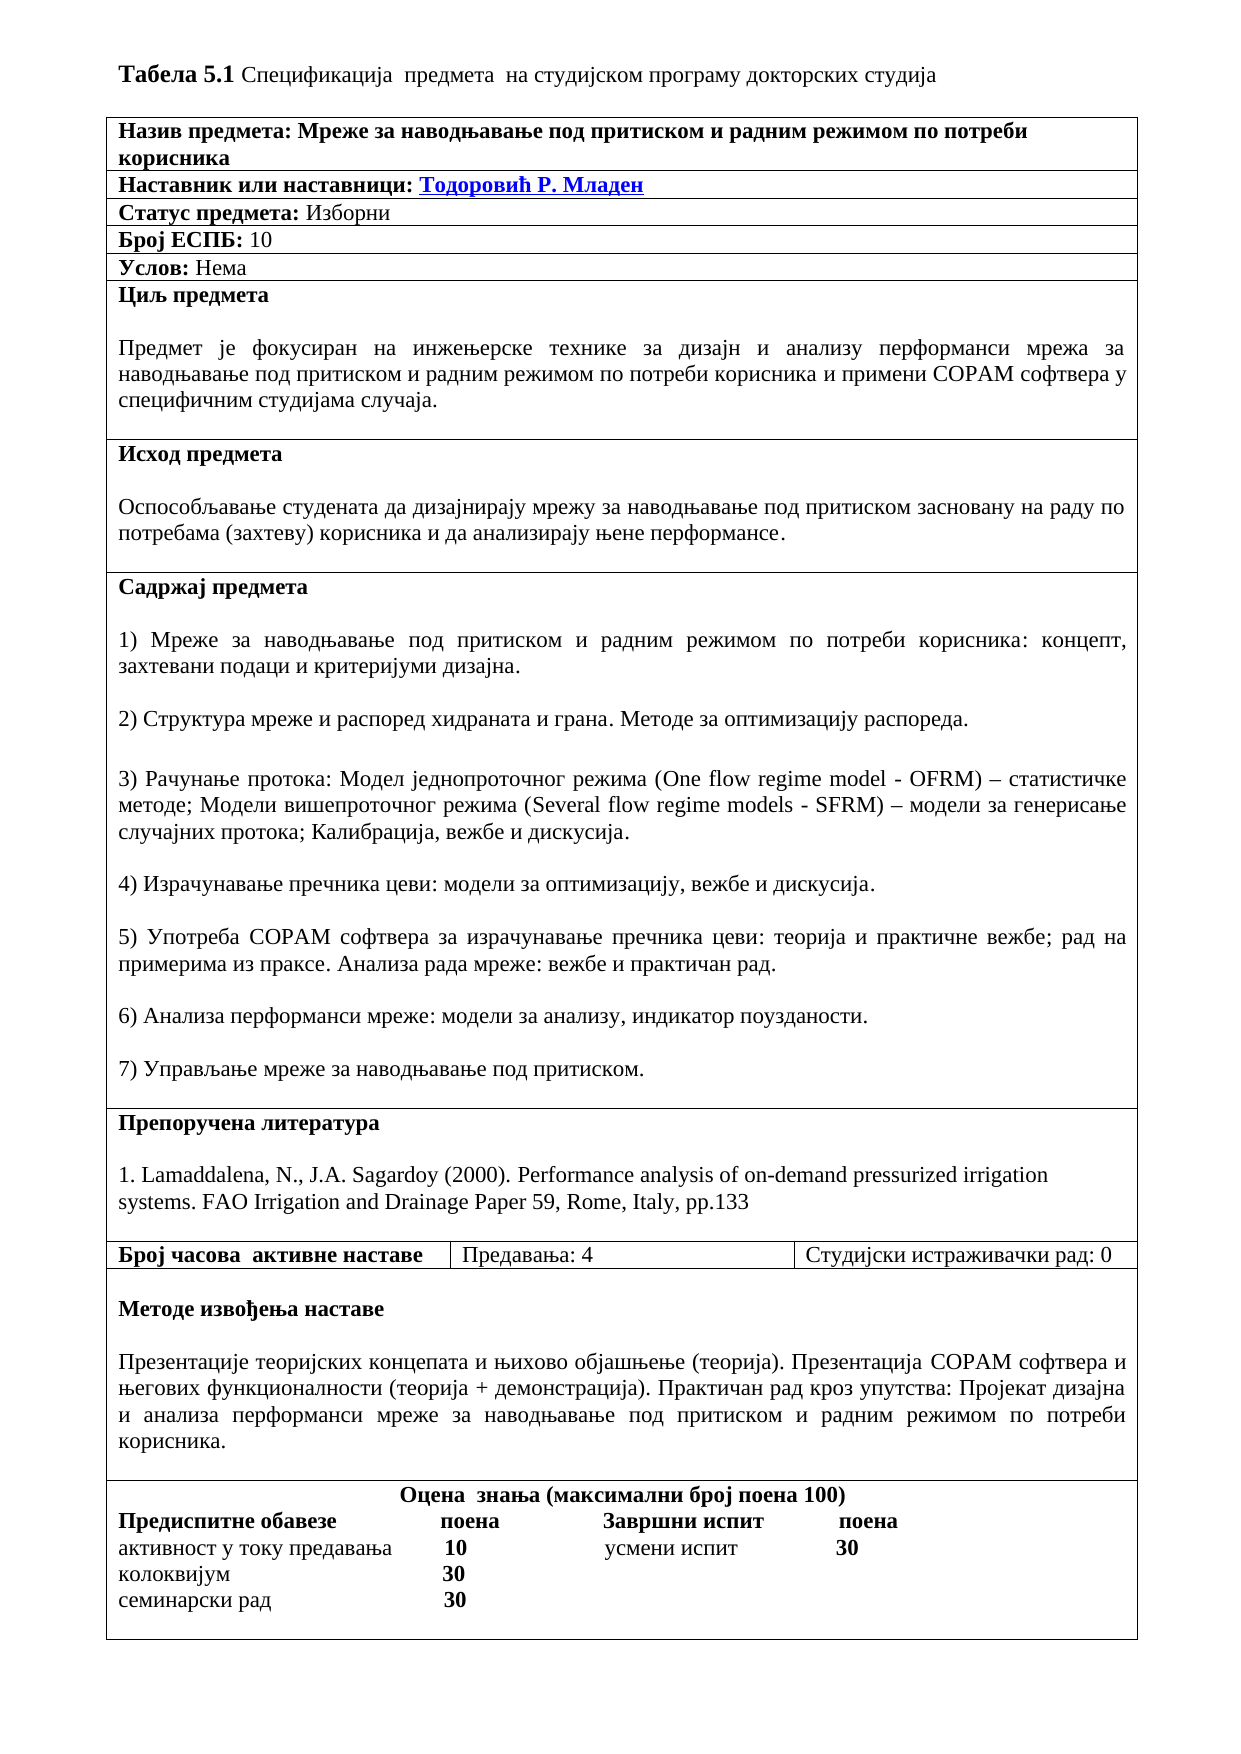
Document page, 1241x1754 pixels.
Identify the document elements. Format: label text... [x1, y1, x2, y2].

table_cell Садржај предмета 1) Мреже за наводњавање под притиском и радним режимом по потреби корисника: концепт, захтевани подаци и критеријуми дизајна. 2) Структура мреже и распоред хидраната и грана. Методе за оптимизацију распореда. 3) Рачунање протока: Модел једнопроточног режима (One flow regime model - OFRM) – статистичке методе; Модели вишепроточног режима (Several flow regime models - SFRM) – модели за генерисање случајних протока; Калибрација, вежбе и дискусија. 4) Израчунавање пречника цеви: модели за оптимизацију, вежбе и дискусија. 5) Употреба COPAM софтвера за израчунавање пречника цеви: теорија и практичне вежбе; рад на примерима из праксе. Анализа рада мреже: вежбе и практичан рад. 6) Анализа перформанси мреже: модели за анализу, индикатор поузданости. 7) Управљање мреже за наводњавање под притиском. [107, 573, 1137, 1108]
table_cell Студијски истраживачки рад: 0 [795, 1242, 1137, 1268]
table_cell Број ЕСПБ: 10 [107, 226, 1137, 252]
table_cell Број часова активне наставе [107, 1242, 450, 1268]
table_cell Статус предмета: Изборни [107, 199, 1137, 225]
table_cell Методе извођења наставе Презентације теоријских концепата и њихово објашњење (теорија). Презентација COPAM софтвера и његових функционалности (теорија + демонстрација). Практичан рад кроз упутства: Пројекат дизајна и анализа перформанси мреже за наводњавање под притиском и радним режимом по потреби корисника. [107, 1269, 1137, 1480]
text Табела 5.1 Спецификација предмета на студијском програму докторских студија [118, 59, 1181, 88]
table_header Назив предмета: Мреже за наводњавање под притиском и радним режимом по потреби корисника [107, 118, 1137, 170]
table_cell Предавања: 4 [451, 1242, 794, 1268]
table_cell Оцена знања (максимални број поена 100) Предиспитне обавезе поена Завршни испит поена активност у току предавања 10 усмени испит 30 колоквијум 30 семинарски рад 30 [107, 1481, 1137, 1639]
table_cell Циљ предмета Предмет је фокусиран на инжењерске технике за дизајн и анализу перформанси мрежа за наводњавање под притиском и радним режимом по потреби корисника и примени COPAM софтвера у специфичним студијама случаја. [107, 281, 1137, 439]
table_cell Препоручена литература 1. Lamaddalena, N., J.A. Sagardoy (2000). Performance analysis of on-demand pressurized irrigation systems. FAO Irrigation and Drainage Paper 59, Rome, Italy, pp.133 [107, 1109, 1137, 1241]
table_cell Исход предмета Оспособљавање студената да дизајнирају мрежу за наводњавање под притиском засновану на раду по потребама (захтеву) корисника и да анализирају њене перформансе. [107, 440, 1137, 572]
table_cell Услов: Нема [107, 254, 1137, 280]
table_cell Наставник или наставници: Тодоровић Р. Младен [107, 171, 1137, 198]
